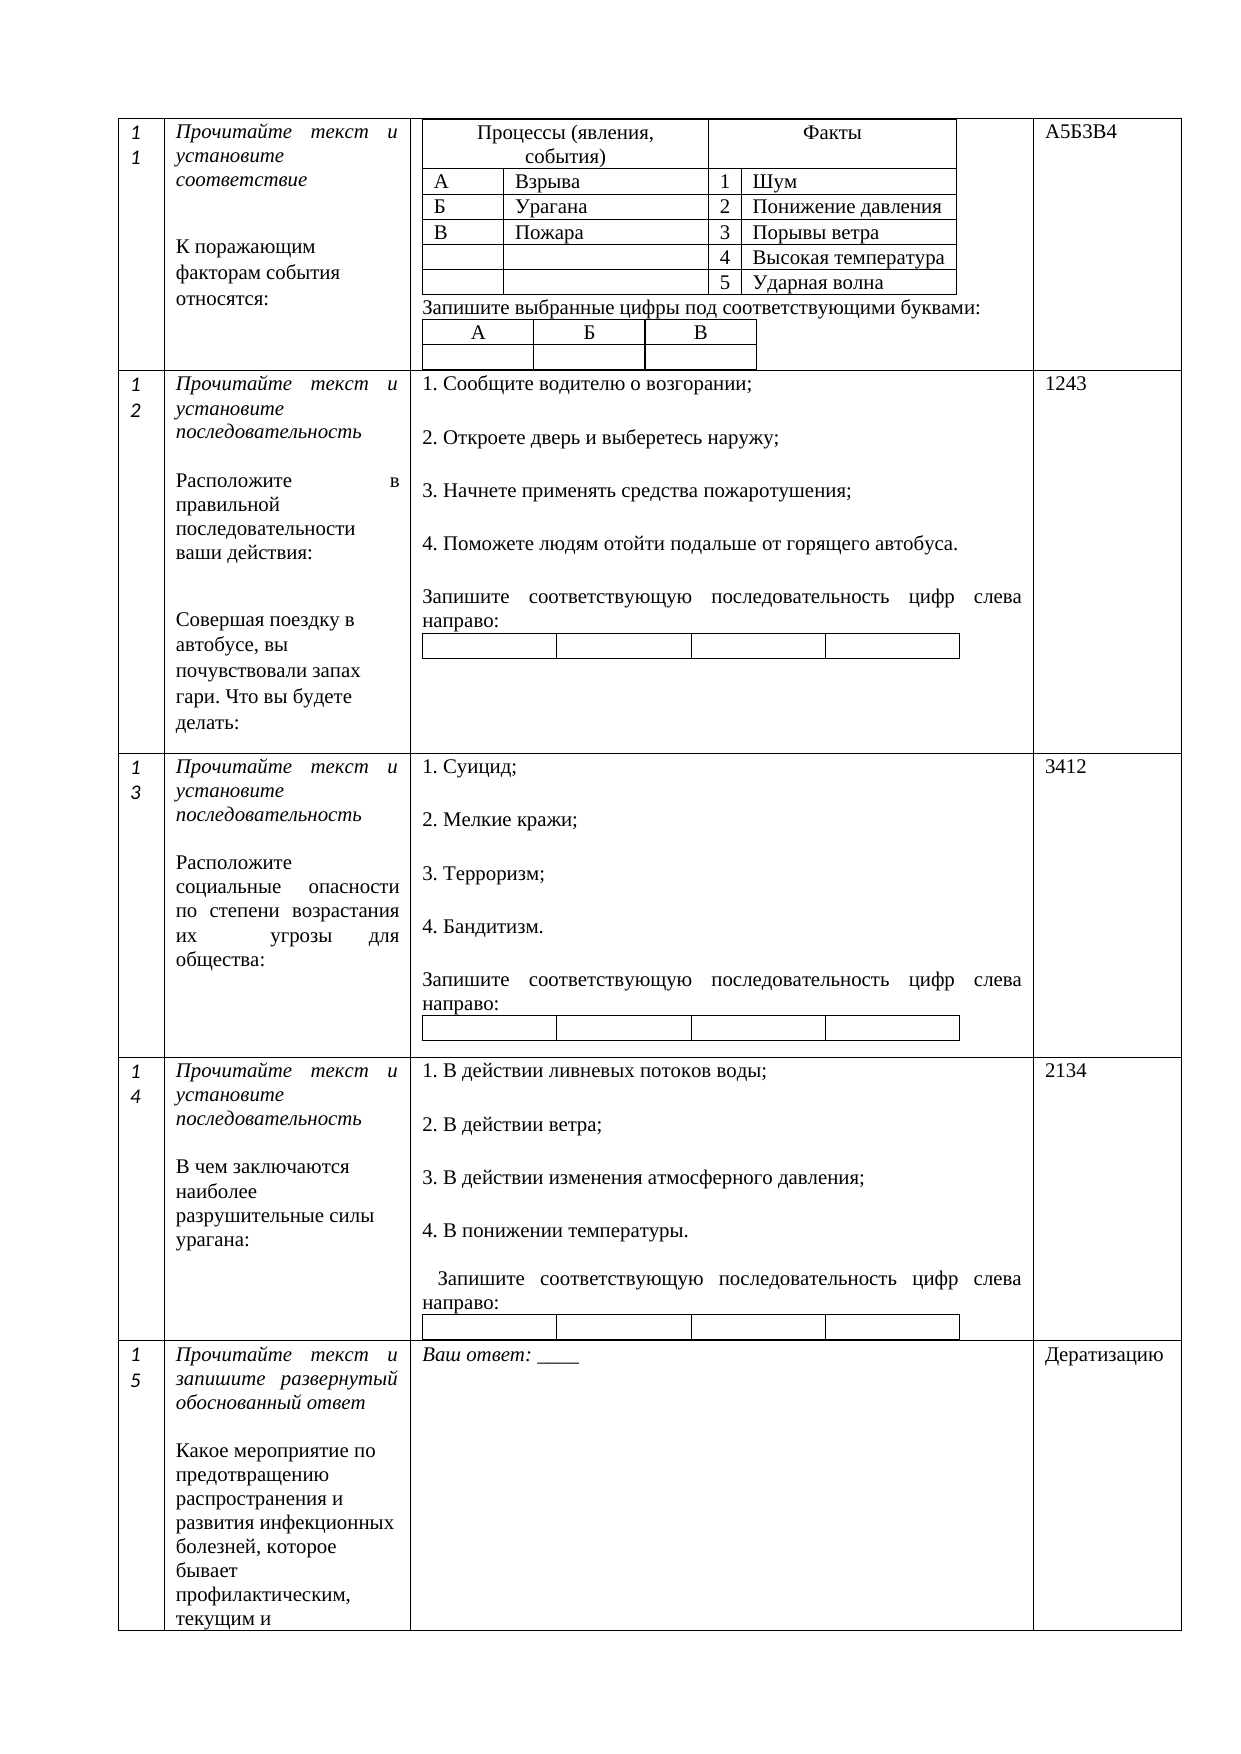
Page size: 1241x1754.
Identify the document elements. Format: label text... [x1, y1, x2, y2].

table_cell 15 [119, 1341, 164, 1630]
table_cell Прочитайте текст и установите последовательность Расположите в правильной последовательности ваши действия: Совершая поездку в автобусе, вы почувствовали запах гари. Что вы будете делать: [165, 371, 410, 753]
table_cell 1243 [1034, 371, 1181, 753]
table_cell 1. Сообщите водителю о возгорании; 2. Откроете дверь и выберетесь наружу; 3. Начнете применять средства пожаротушения; 4. Поможете людям отойти подальше от горящего автобуса. Запишите соответствующую последовательность цифр слева направо: [411, 371, 1033, 753]
table_cell 1. Суицид; 2. Мелкие кражи; 3. Терроризм; 4. Бандитизм. Запишите соответствующую последовательность цифр слева направо: [411, 754, 1033, 1057]
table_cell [165, 1341, 410, 1630]
table_cell Запишите выбранные цифры под соответствующими буквами: [411, 119, 1033, 370]
table_cell 11 [119, 119, 164, 370]
table_cell Прочитайте текст и установите последовательность В чем заключаются наиболее разрушительные силы урагана: [165, 1058, 410, 1340]
table_cell Прочитайте текст и установите соответствие К поражающим факторам события относятся: [165, 119, 410, 370]
table_cell 13 [119, 754, 164, 1057]
table_cell 14 [119, 1058, 164, 1340]
table_cell 12 [119, 371, 164, 753]
table_cell 3412 [1034, 754, 1181, 1057]
table_cell Дератизацию [1034, 1341, 1181, 1630]
table_cell Прочитайте текст и установите последовательность Расположите социальные опасности по степени возрастания их угрозы для общества: [165, 754, 410, 1057]
table_cell А5Б3В4 [1034, 119, 1181, 370]
table_cell 1. В действии ливневых потоков воды; 2. В действии ветра; 3. В действии изменения атмосферного давления; 4. В понижении температуры. Запишите соответствующую последовательность цифр слева направо: [411, 1058, 1033, 1340]
table_cell Ваш ответ: ____ [411, 1341, 1033, 1630]
table_cell 2134 [1034, 1058, 1181, 1340]
